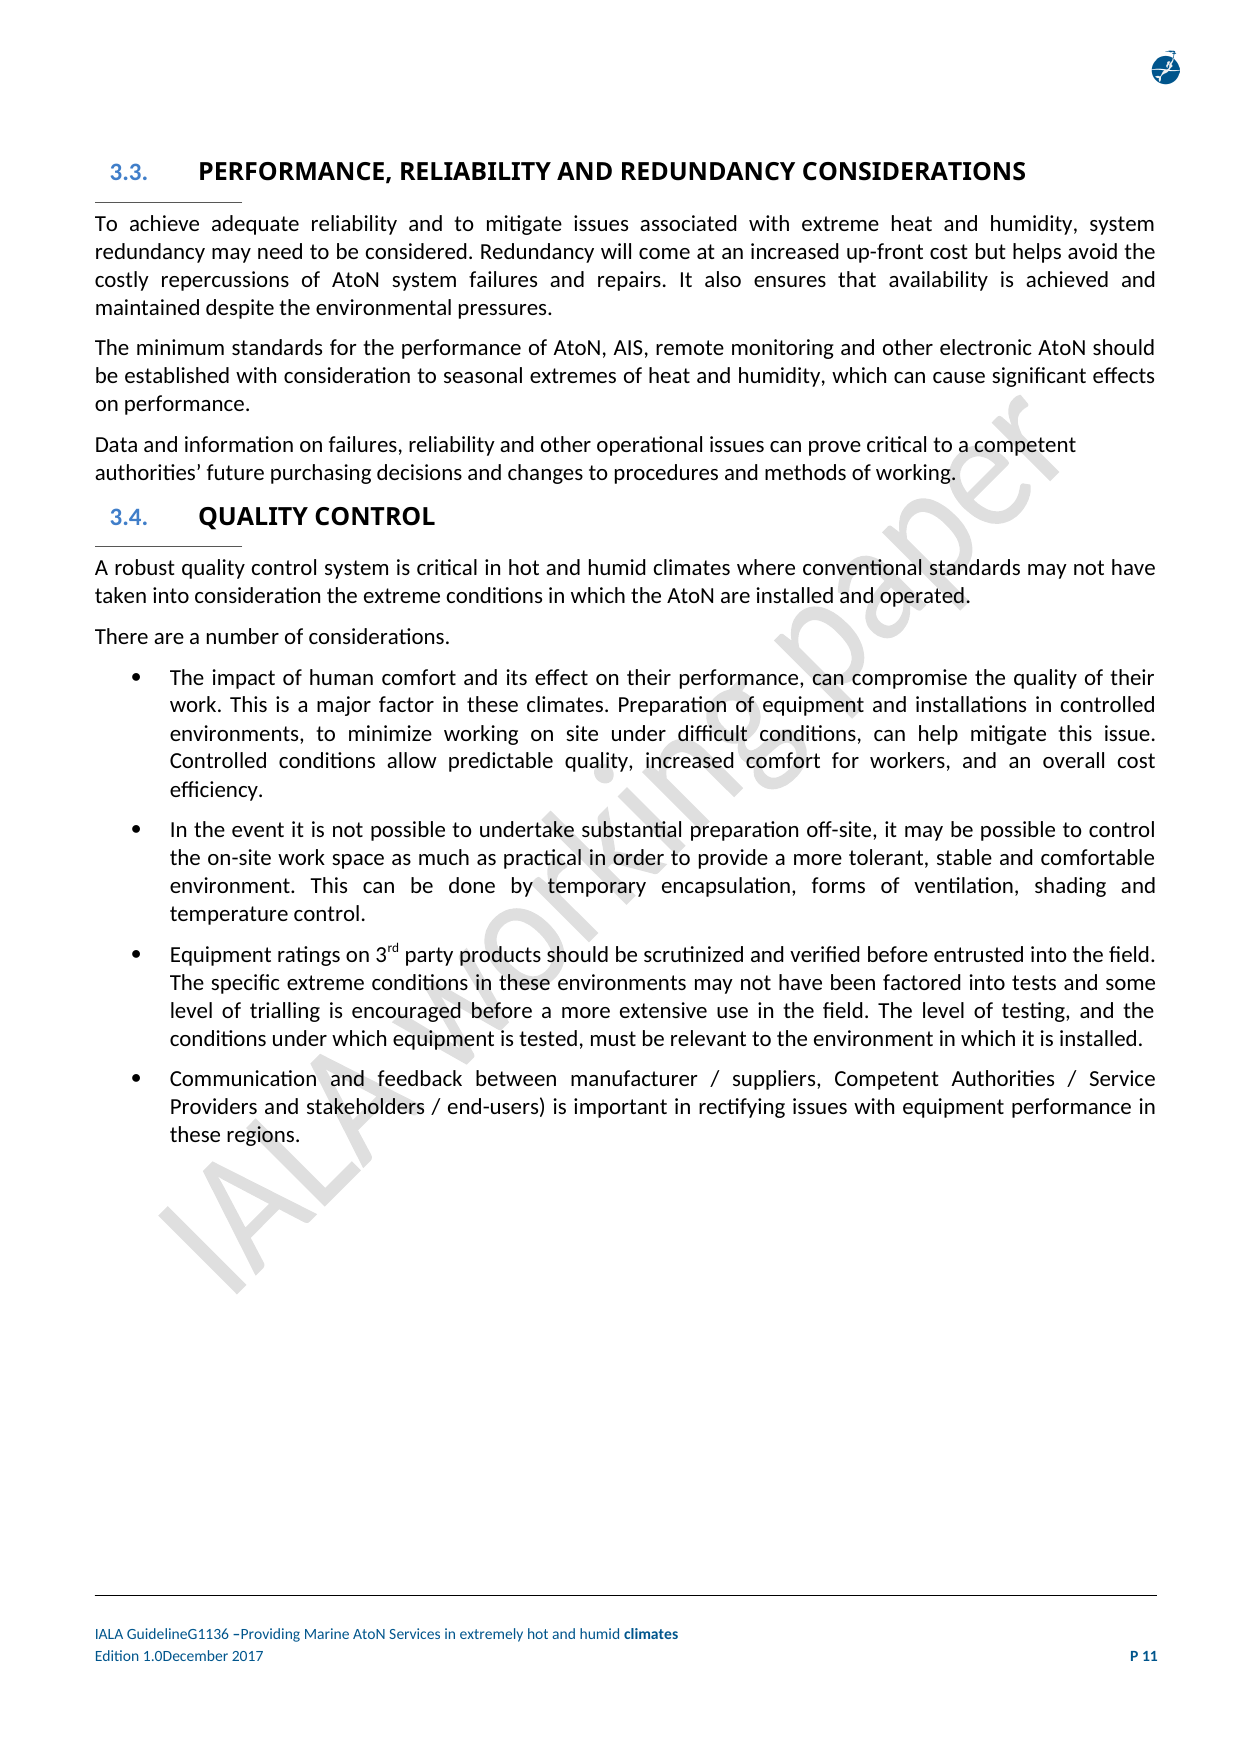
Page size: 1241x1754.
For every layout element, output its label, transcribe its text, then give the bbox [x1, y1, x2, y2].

text There are a number of considerations. [94, 622, 1157, 650]
text A robust quality control system is critical in hot and humid climates where conventional standards may not have taken into consideration the extreme conditions in which the AtoN are installed and operated. [94, 553, 1157, 609]
text Data and information on failures, reliability and other operational issues can prove critical to a competent authorities’ future purchasing decisions and changes to procedures and methods of working. [94, 430, 1157, 486]
list The impact of human comfort and its effect on their performance, can compromise the quality of their work. This is a major factor in these climates. Preparation of equipment and installations in controlled environments, to minimize working on site under difficult conditions, can help mitigate this issue. Controlled conditions allow predictable quality, increased comfort for workers, and an overall cost efficiency. [132, 663, 1157, 803]
list Equipment ratings on 3rd party products should be scrutinized and verified before entrusted into the field. The specific extreme conditions in these environments may not have been factored into tests and some level of trialling is encouraged before a more extensive use in the field. The level of testing, and the conditions under which equipment is tested, must be relevant to the environment in which it is installed. [132, 940, 1157, 1052]
subtitle performance, reliability and redundancy considerations [109, 154, 1157, 188]
picture [1120, 0, 1239, 119]
text The minimum standards for the performance of AtoN, AIS, remote monitoring and other electronic AtoN should be established with consideration to seasonal extremes of heat and humidity, which can cause significant effects on performance. [94, 333, 1157, 418]
list In the event it is not possible to undertake substantial preparation off-site, it may be possible to control the on-site work space as much as practical in order to provide a more tolerant, stable and comfortable environment. This can be done by temporary encapsulation, forms of ventilation, shading and temperature control. [132, 815, 1157, 927]
list Communication and feedback between manufacturer / suppliers, Competent Authorities / Service Providers and stakeholders / end-users) is important in rectifying issues with equipment performance in these regions. [132, 1064, 1157, 1148]
text To achieve adequate reliability and to mitigate issues associated with extreme heat and humidity, system redundancy may need to be considered. Redundancy will come at an increased up-front cost but helps avoid the costly repercussions of AtoN system failures and repairs. It also ensures that availability is achieved and maintained despite the environmental pressures. [94, 209, 1157, 321]
subtitle quality control [109, 499, 1157, 533]
